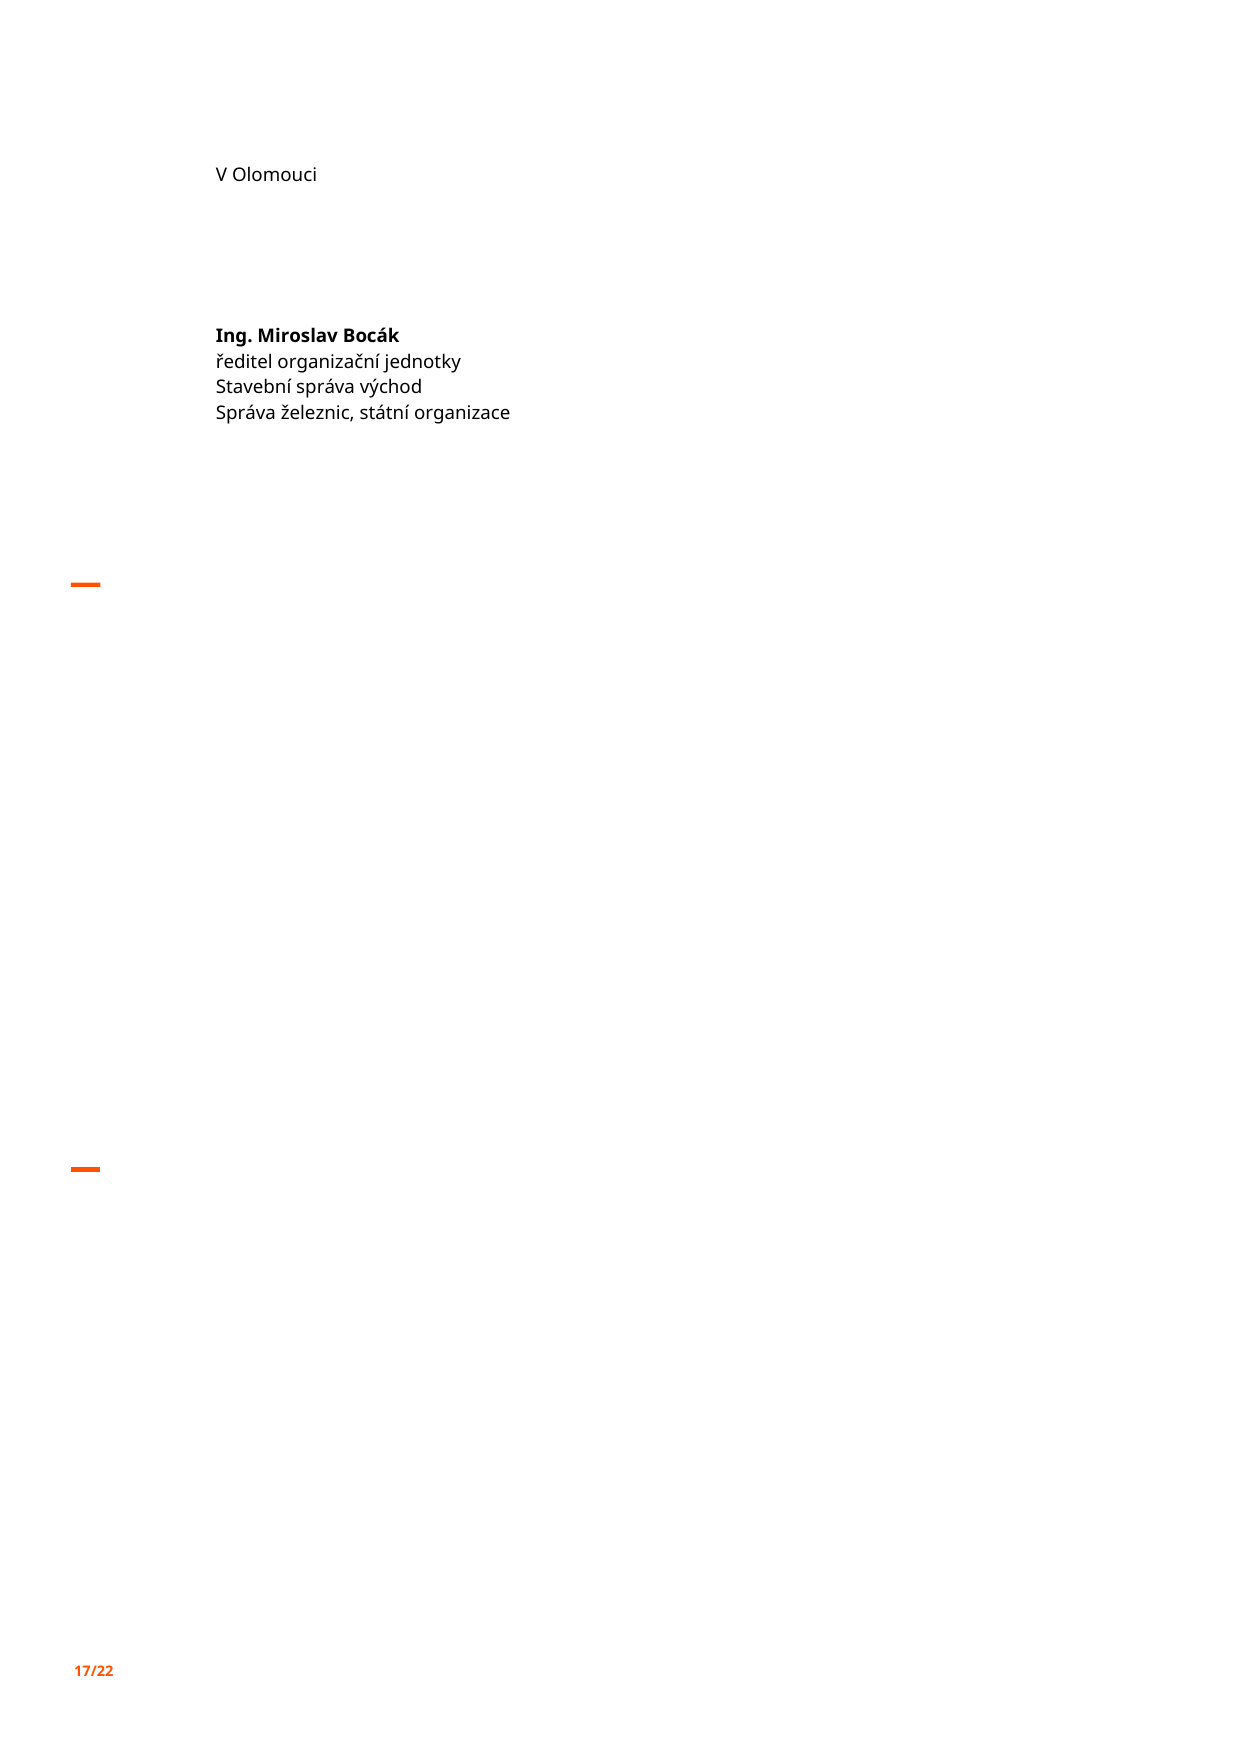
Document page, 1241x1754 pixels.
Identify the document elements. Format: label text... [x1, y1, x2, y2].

text ředitel organizační jednotky [216, 348, 1122, 374]
text Stavební správa východ [216, 374, 1122, 399]
text Ing. Miroslav Bocák [216, 323, 1122, 348]
text Správa železnic, státní organizace [216, 399, 1122, 425]
text V Olomouci [216, 154, 1122, 187]
